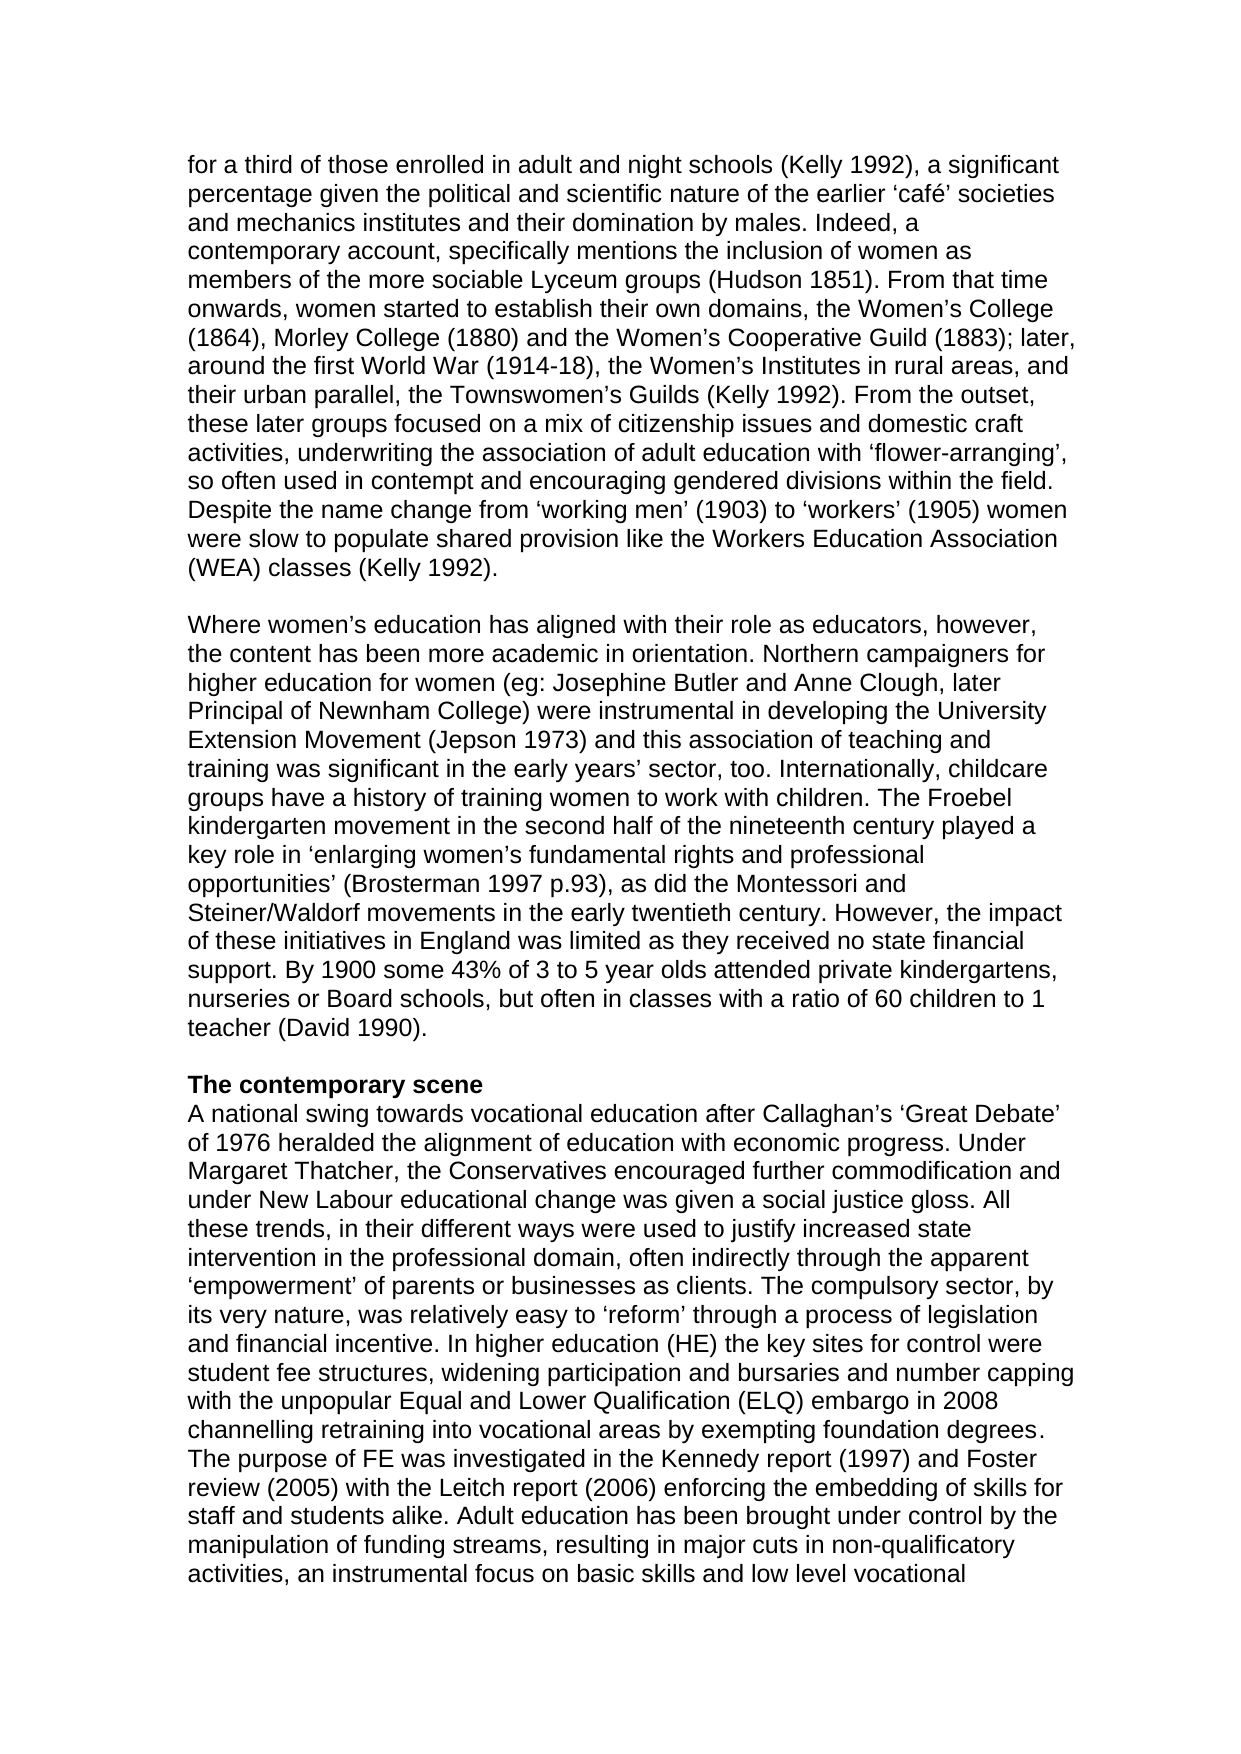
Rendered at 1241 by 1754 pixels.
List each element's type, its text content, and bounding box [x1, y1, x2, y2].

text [187, 150, 1078, 581]
subtitle The contemporary scene [187, 1070, 1078, 1099]
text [187, 1099, 1078, 1587]
text Where women’s education has aligned with their role as educators, however, the content has been more academic in orientation. Northern campaigners for higher education for women (eg: Josephine Butler and Anne Clough, later Principal of Newnham College) were instrumental in developing the University Extension Movement (Jepson 1973) and this association of teaching and training was significant in the early years’ sector, too. Internationally, childcare groups have a history of training women to work with children. The Froebel kindergarten movement in the second half of the nineteenth century played a key role in ‘enlarging women’s fundamental rights and professional opportunities’ (Brosterman 1997 p.93), as did the Montessori and Steiner/Waldorf movements in the early twentieth century. However, the impact of these initiatives in England was limited as they received no state financial support. By 1900 some 43% of 3 to 5 year olds attended private kindergartens, nurseries or Board schools, but often in classes with a ratio of 60 children to 1 teacher (David 1990). [187, 610, 1078, 1041]
